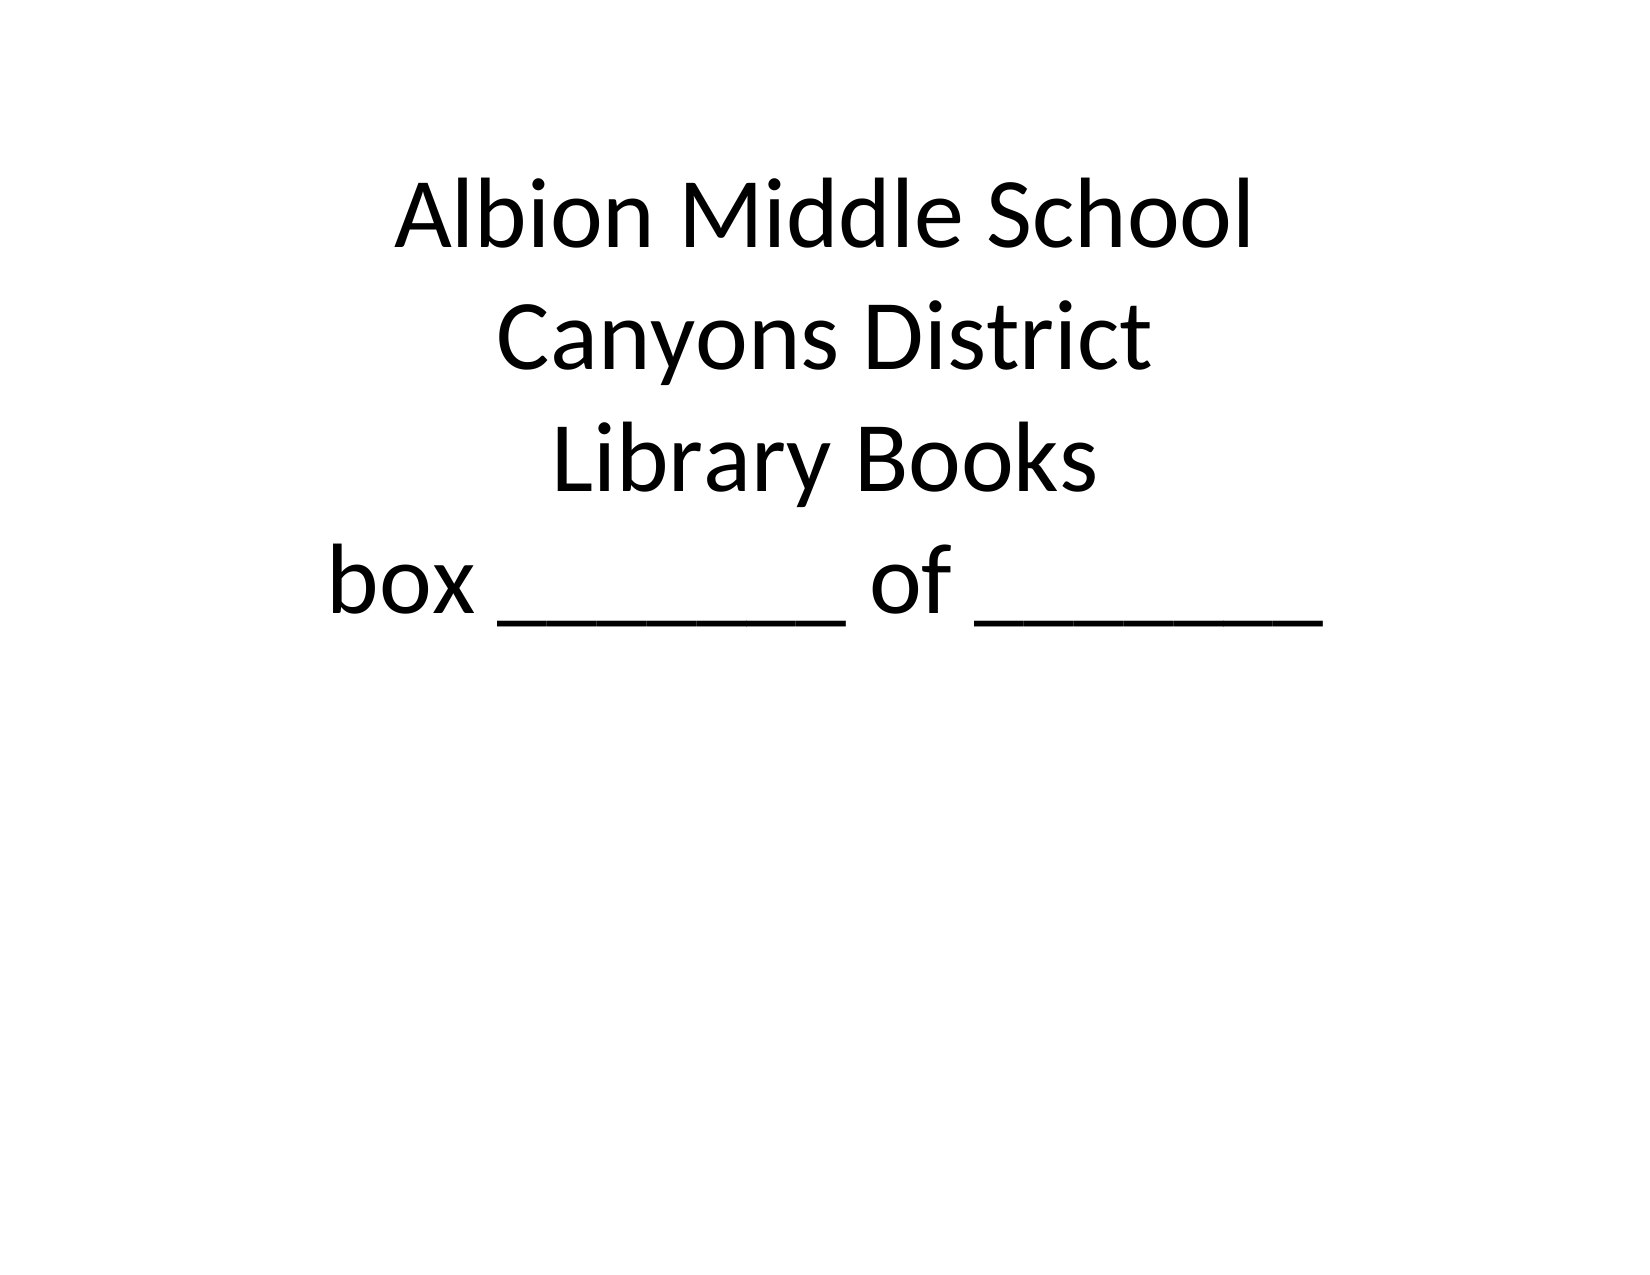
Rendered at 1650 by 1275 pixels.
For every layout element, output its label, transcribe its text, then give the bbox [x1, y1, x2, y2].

text Albion Middle School [150, 150, 1500, 272]
text box _______ of _______ [150, 516, 1500, 638]
text Canyons District [150, 272, 1500, 394]
text Library Books [150, 394, 1500, 516]
